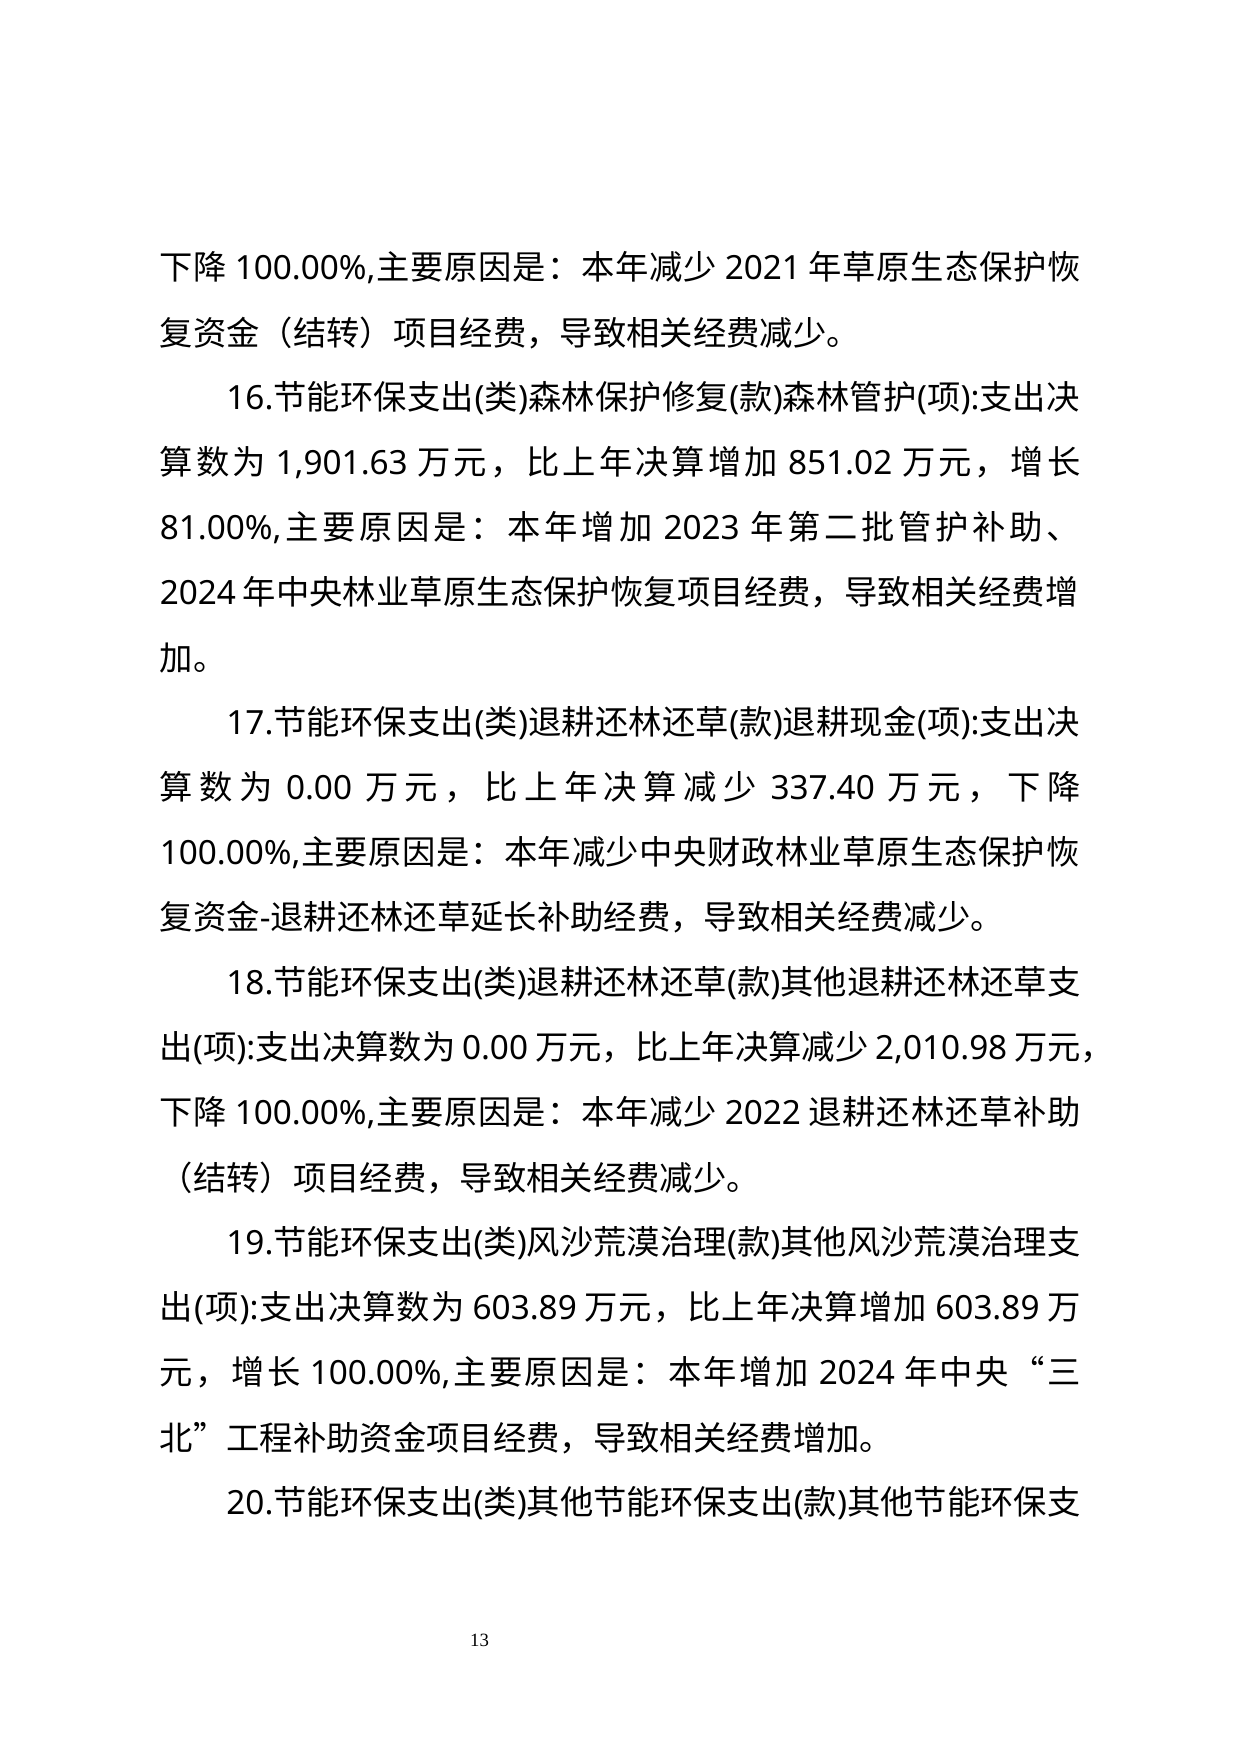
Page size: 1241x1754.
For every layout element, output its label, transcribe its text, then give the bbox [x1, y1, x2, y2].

text 19.节能环保支出(类)风沙荒漠治理(款)其他风沙荒漠治理支出(项):支出决算数为603.89万元，比上年决算增加603.89万元，增长100.00%,主要原因是：本年增加2024年中央“三北”工程补助资金项目经费，导致相关经费增加。 [159, 1208, 1081, 1468]
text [159, 233, 1081, 363]
text 16.节能环保支出(类)森林保护修复(款)森林管护(项):支出决算数为1,901.63万元，比上年决算增加851.02万元，增长81.00%,主要原因是：本年增加2023年第二批管护补助、 2024年中央林业草原生态保护恢复项目经费，导致相关经费增加。 [159, 363, 1081, 688]
text 17.节能环保支出(类)退耕还林还草(款)退耕现金(项):支出决算数为0.00万元，比上年决算减少337.40万元，下降100.00%,主要原因是：本年减少中央财政林业草原生态保护恢复资金-退耕还林还草延长补助经费，导致相关经费减少。 [159, 688, 1081, 948]
text 18.节能环保支出(类)退耕还林还草(款)其他退耕还林还草支出(项):支出决算数为0.00万元，比上年决算减少2,010.98万元，下降100.00%,主要原因是：本年减少2022退耕还林还草补助（结转）项目经费，导致相关经费减少。 [159, 948, 1081, 1208]
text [159, 1468, 1081, 1533]
